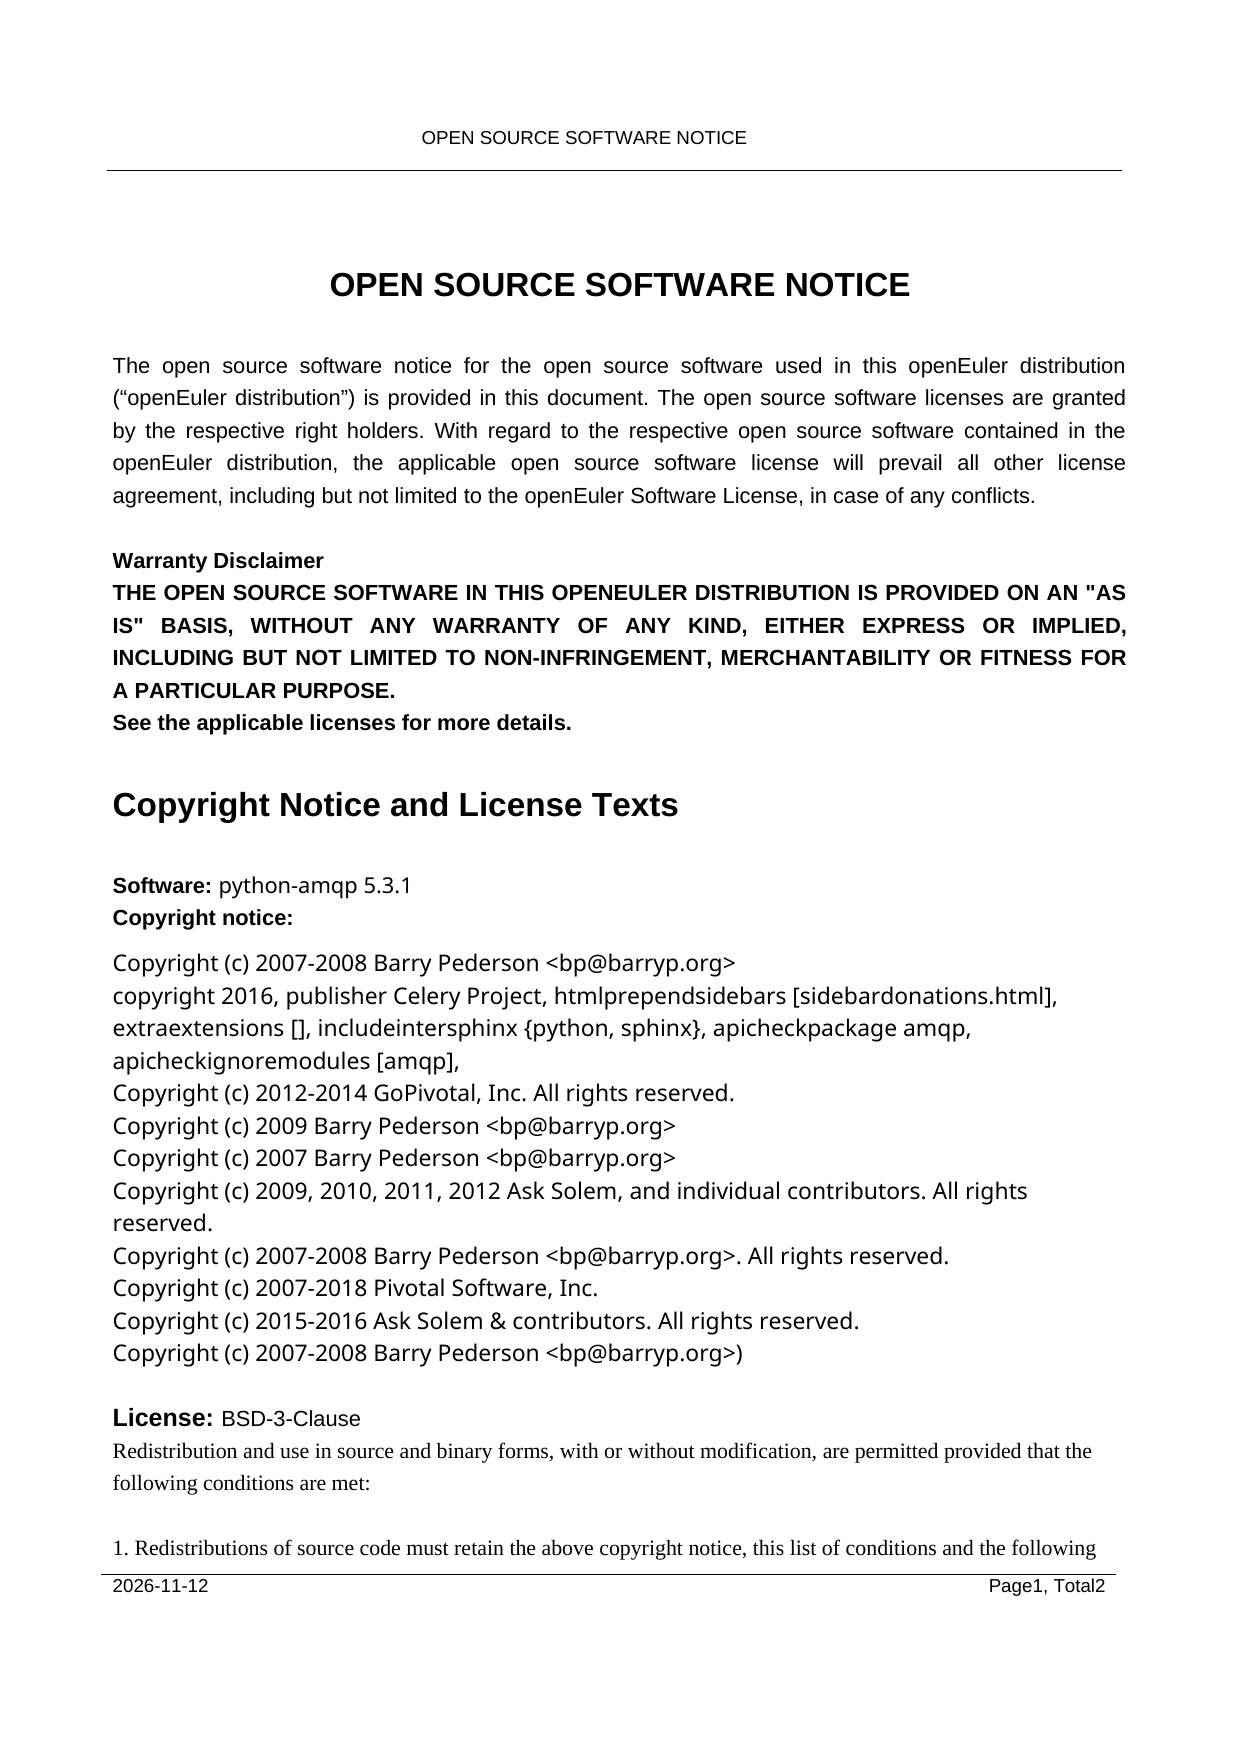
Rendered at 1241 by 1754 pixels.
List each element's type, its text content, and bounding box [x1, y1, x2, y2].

title Software: python-amqp 5.3.1 [112, 869, 1128, 901]
text The open source software notice for the open source software used in this openEuler distribution (“openEuler distribution”) is provided in this document. The open source software licenses are granted by the respective right holders. With regard to the respective open source software contained in the openEuler distribution, the applicable open source software license will prevail all other license agreement, including but not limited to the openEuler Software License, in case of any conflicts. [112, 349, 1128, 511]
text Copyright notice: [112, 901, 1128, 934]
text THE OPEN SOURCE SOFTWARE IN THIS OPENEULER DISTRIBUTION IS PROVIDED ON AN "AS IS" BASIS, WITHOUT ANY WARRANTY OF ANY KIND, EITHER EXPRESS OR IMPLIED, INCLUDING BUT NOT LIMITED TO NON-INFRINGEMENT, MERCHANTABILITY OR FITNESS FOR A PARTICULAR PURPOSE. See the applicable licenses for more details. [112, 576, 1128, 739]
text OPEN SOURCE SOFTWARE NOTICE [112, 251, 1128, 316]
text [112, 1434, 1128, 1564]
text Copyright Notice and License Texts [112, 771, 1128, 836]
text Warranty Disclaimer [112, 544, 1128, 576]
text Copyright (c) 2007-2008 Barry Pederson <bp@barryp.org> copyright 2016, publisher Celery Project, htmlprependsidebars [sidebardonations.html], extraextensions [], includeintersphinx {python, sphinx}, apicheckpackage amqp, apicheckignoremodules [amqp], Copyright (c) 2012-2014 GoPivotal, Inc. All rights reserved. Copyright (c) 2009 Barry Pederson <bp@barryp.org> Copyright (c) 2007 Barry Pederson <bp@barryp.org> Copyright (c) 2009, 2010, 2011, 2012 Ask Solem, and individual contributors. All rights reserved. Copyright (c) 2007-2008 Barry Pederson <bp@barryp.org>. All rights reserved. Copyright (c) 2007-2018 Pivotal Software, Inc. Copyright (c) 2015-2016 Ask Solem & contributors. All rights reserved. Copyright (c) 2007-2008 Barry Pederson <bp@barryp.org>) [112, 947, 1128, 1402]
text License: BSD-3-Clause [112, 1402, 1128, 1434]
